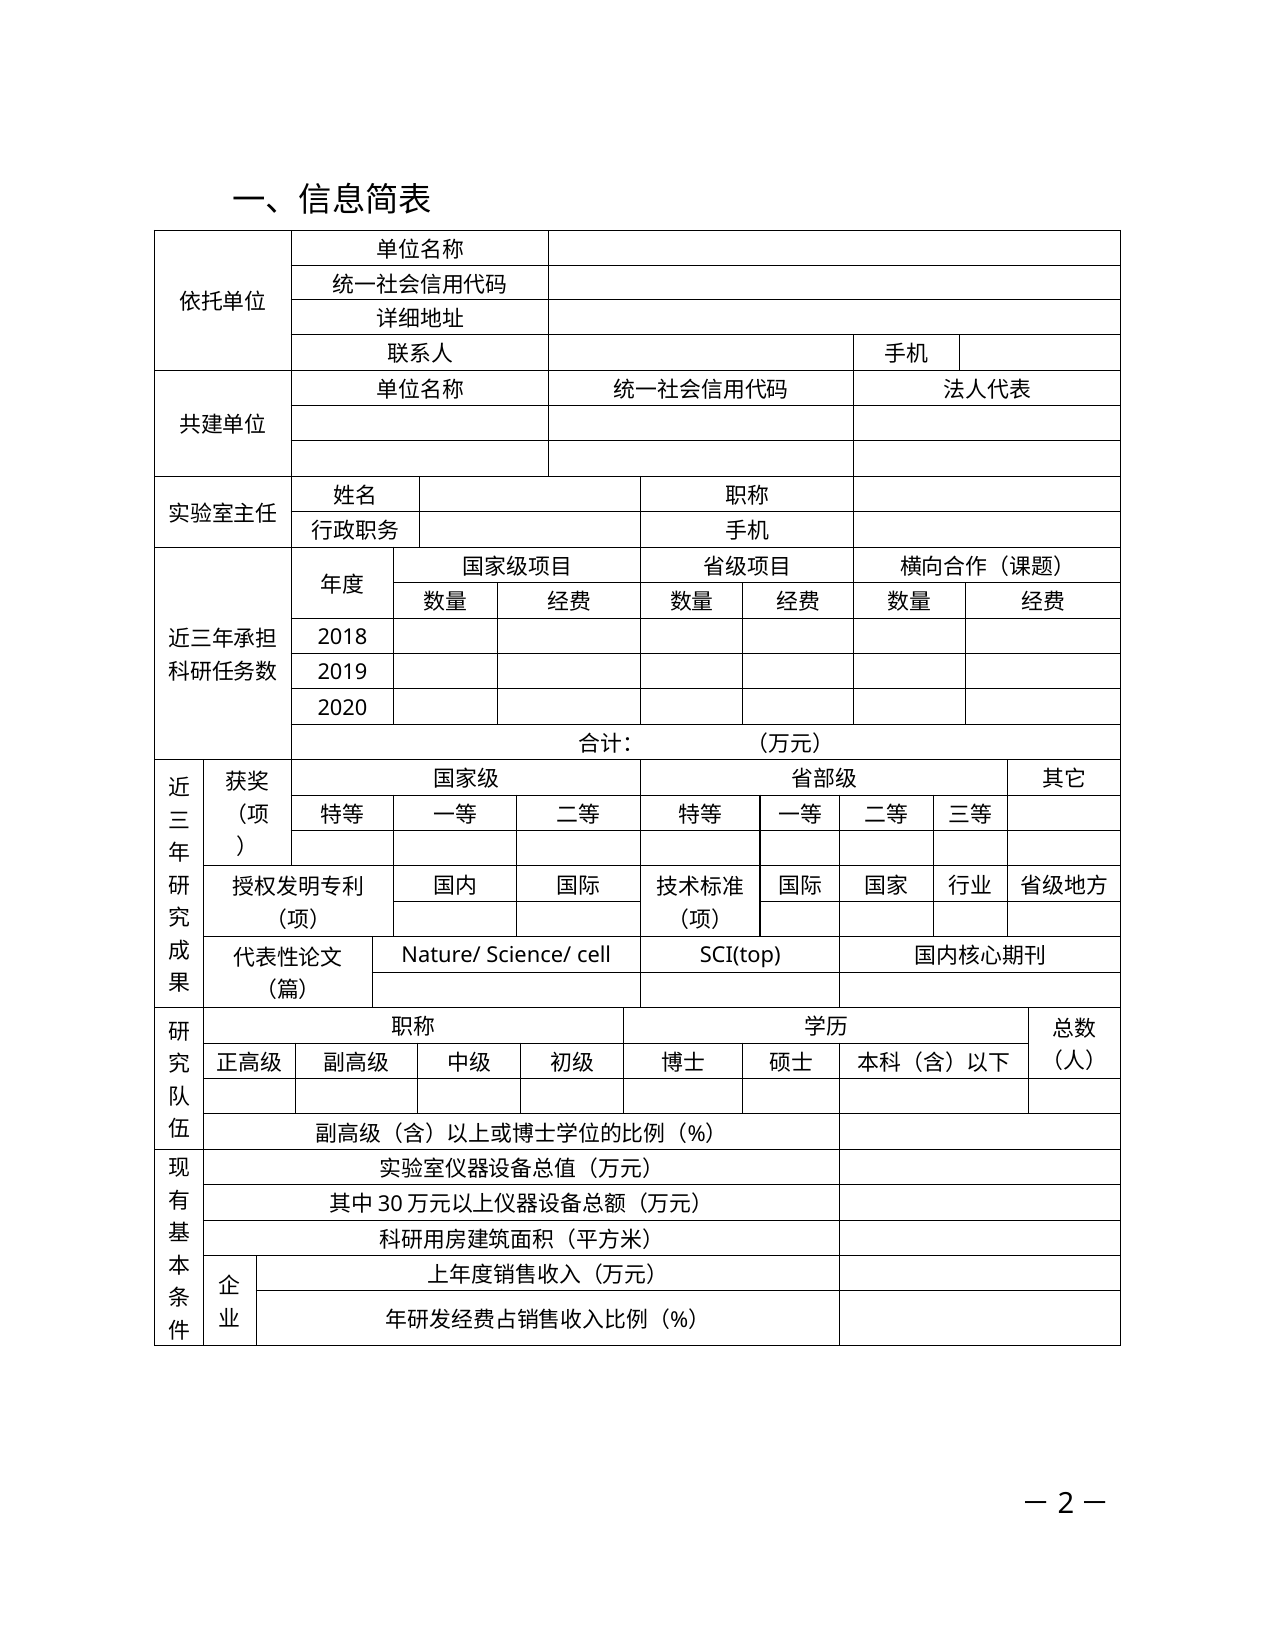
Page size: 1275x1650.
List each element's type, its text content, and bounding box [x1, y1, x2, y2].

table_cell [840, 1291, 1120, 1345]
table_cell [1029, 1079, 1120, 1113]
table_cell Nature/ Science/ cell [373, 937, 640, 972]
table_header [549, 231, 1120, 265]
table_cell 近三年研究成果 [155, 760, 203, 1007]
table_cell [641, 831, 759, 865]
table_cell [549, 441, 853, 476]
table_cell [1008, 831, 1120, 865]
table_header 单位名称 [292, 231, 548, 265]
table_cell 年度 [292, 548, 393, 617]
table_cell 统一社会信用代码 [549, 371, 853, 405]
table_cell 手机 [854, 335, 959, 369]
table_cell 国家级项目 [394, 548, 640, 582]
table_cell [840, 1185, 1120, 1219]
table_cell 联系人 [292, 335, 548, 369]
table_cell [498, 689, 640, 724]
table_cell 上年度销售收入（万元） [257, 1256, 839, 1290]
table_cell 二等 [517, 796, 640, 830]
table_cell 三等 [934, 796, 1007, 830]
table_cell 手机 [641, 512, 853, 547]
table_cell 共建单位 [155, 371, 291, 476]
table_cell [854, 654, 965, 688]
table_cell 总数（人） [1029, 1008, 1120, 1078]
table_cell [966, 654, 1120, 688]
table_cell 企业 [204, 1256, 256, 1345]
table_cell [394, 619, 497, 653]
table_cell 省级项目 [641, 548, 853, 582]
table_cell 代表性论文（篇） [204, 937, 372, 1007]
table_cell 姓名 [292, 477, 419, 511]
table_cell [641, 654, 742, 688]
table_cell [296, 1079, 417, 1113]
table_cell [517, 902, 640, 936]
table_cell 国家级 [292, 760, 640, 794]
table_cell 授权发明专利 （项） [204, 866, 393, 936]
table_cell 一等 [394, 796, 516, 830]
table_cell 中级 [418, 1044, 520, 1078]
text 一、信息简表 [165, 165, 1109, 230]
table_cell 横向合作（课题） [854, 548, 1120, 582]
table_cell [854, 441, 1120, 476]
table_cell 正高级 [204, 1044, 295, 1078]
table_cell 初级 [521, 1044, 623, 1078]
table_cell 国际 [517, 866, 640, 901]
table_cell [641, 689, 742, 724]
table_cell 国内核心期刊 [840, 937, 1120, 972]
table_cell 副高级（含）以上或博士学位的比例（%） [204, 1114, 839, 1149]
table_cell [420, 512, 640, 547]
table_cell [418, 1079, 520, 1113]
table_cell 年研发经费占销售收入比例（%） [257, 1291, 839, 1345]
table_cell [394, 831, 516, 865]
table_cell [1008, 902, 1120, 936]
table_cell 一等 [761, 796, 839, 830]
table_cell [934, 831, 1007, 865]
table_cell 数量 [641, 583, 742, 617]
table_cell [292, 441, 548, 476]
table_cell 省部级 [641, 760, 1007, 794]
table_cell 经费 [966, 583, 1120, 617]
table_cell 合计： （万元） [292, 725, 1120, 759]
table_cell [521, 1079, 623, 1113]
table_cell [641, 973, 839, 1007]
table_cell 本科（含）以下 [840, 1044, 1028, 1078]
table_cell [934, 902, 1007, 936]
table_cell 学历 [624, 1008, 1028, 1042]
table_cell [743, 619, 853, 653]
table_cell [840, 1221, 1120, 1255]
table_cell [840, 902, 933, 936]
table_cell 职称 [641, 477, 853, 511]
table_cell 研究队伍 [155, 1008, 203, 1149]
table_cell [854, 477, 1120, 511]
table_cell [394, 689, 497, 724]
table_cell 单位名称 [292, 371, 548, 405]
table_cell 国家 [840, 866, 933, 901]
table_cell [292, 831, 393, 865]
table_cell [292, 406, 548, 440]
table_cell [854, 619, 965, 653]
table_cell 特等 [641, 796, 759, 830]
table_cell [394, 902, 516, 936]
table_cell [966, 619, 1120, 653]
table_cell 技术标准（项） [641, 866, 759, 936]
table_cell 详细地址 [292, 300, 548, 334]
table_cell [373, 973, 640, 1007]
table_cell [761, 831, 839, 865]
table_cell SCI(top) [641, 937, 839, 972]
table_cell 现有基本条件 [155, 1150, 203, 1345]
table_cell [624, 1079, 742, 1113]
table_cell [840, 1114, 1120, 1149]
table_cell 二等 [840, 796, 933, 830]
table_cell [549, 406, 853, 440]
table_cell 统一社会信用代码 [292, 266, 548, 299]
table_cell [420, 477, 640, 511]
table_cell [743, 689, 853, 724]
table_cell [840, 1079, 1028, 1113]
table_cell [204, 1079, 295, 1113]
table_cell [743, 1079, 839, 1113]
table_cell [743, 654, 853, 688]
table_cell 硕士 [743, 1044, 839, 1078]
table_cell [498, 619, 640, 653]
table_cell [840, 1150, 1120, 1184]
table_cell 数量 [394, 583, 497, 617]
table_cell 省级地方 [1008, 866, 1120, 901]
table_cell 经费 [743, 583, 853, 617]
table_cell [394, 654, 497, 688]
table_cell [854, 512, 1120, 547]
table_cell 2019 [292, 654, 393, 688]
table_cell [498, 654, 640, 688]
table_cell [854, 689, 965, 724]
table_cell 法人代表 [854, 371, 1120, 405]
table_cell [960, 335, 1120, 369]
table_cell 经费 [498, 583, 640, 617]
table_cell [517, 831, 640, 865]
table_cell 行业 [934, 866, 1007, 901]
table_cell [854, 406, 1120, 440]
table_cell [840, 831, 933, 865]
table_cell 国际 [761, 866, 839, 901]
table_cell 科研用房建筑面积（平方米） [204, 1221, 839, 1255]
table_cell 国内 [394, 866, 516, 901]
table_cell 2020 [292, 689, 393, 724]
table_cell [549, 266, 1120, 299]
table_cell [549, 335, 853, 369]
table_cell 实验室仪器设备总值（万元） [204, 1150, 839, 1184]
table_cell [840, 973, 1120, 1007]
table_cell [840, 1256, 1120, 1290]
table_cell [1008, 796, 1120, 830]
table_cell [641, 619, 742, 653]
table_cell 数量 [854, 583, 965, 617]
table_cell [761, 902, 839, 936]
table_cell 特等 [292, 796, 393, 830]
table_cell 副高级 [296, 1044, 417, 1078]
table_cell [966, 689, 1120, 724]
table_cell 职称 [204, 1008, 623, 1042]
table_cell 博士 [624, 1044, 742, 1078]
table_cell 获奖（项） [204, 760, 291, 865]
table_cell 其它 [1008, 760, 1120, 794]
table_header 依托单位 [155, 231, 291, 369]
table_cell 近三年承担科研任务数 [155, 548, 291, 759]
table_cell 其中30万元以上仪器设备总额（万元） [204, 1185, 839, 1219]
table_cell 行政职务 [292, 512, 419, 547]
table_cell 2018 [292, 619, 393, 653]
table_cell 实验室主任 [155, 477, 291, 547]
table_cell [549, 300, 1120, 334]
